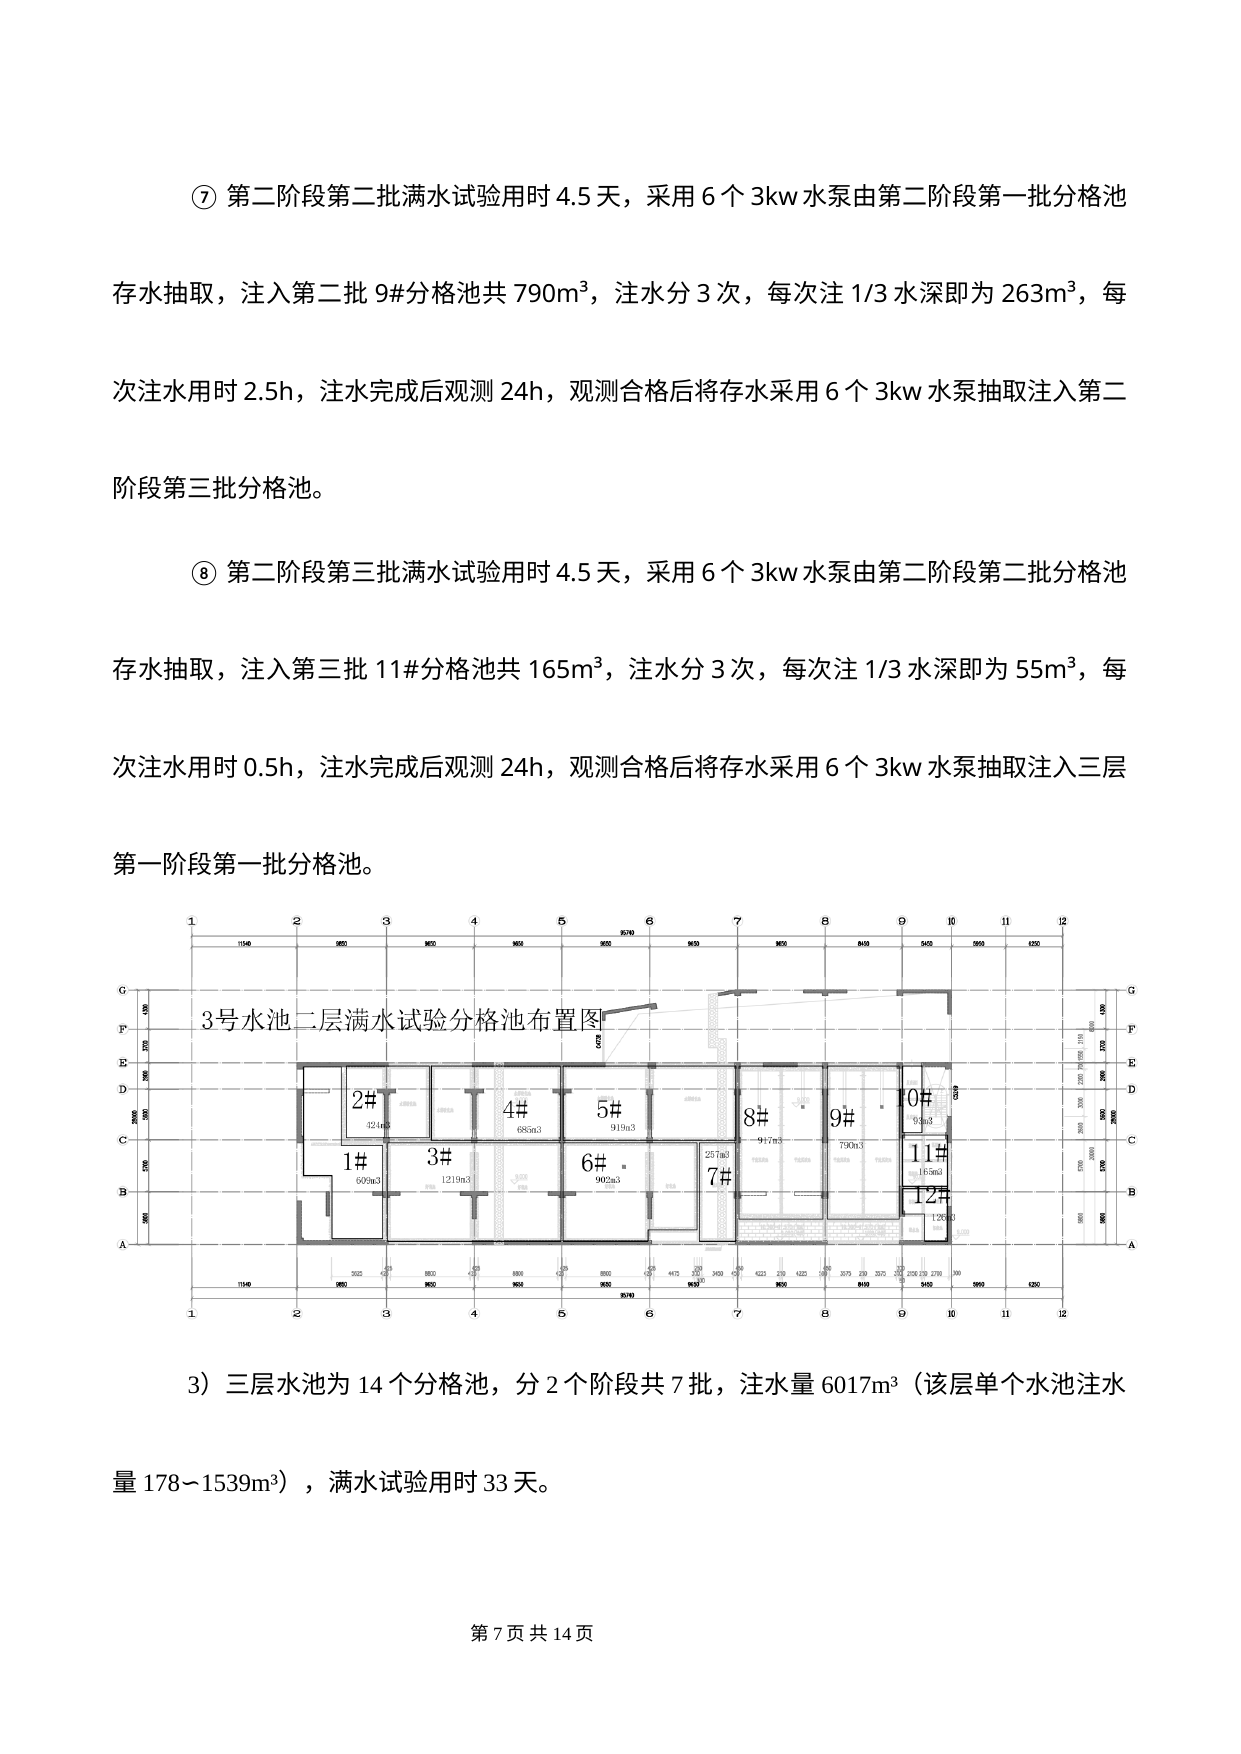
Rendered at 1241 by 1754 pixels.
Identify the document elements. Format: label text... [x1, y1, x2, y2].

list ⑦第二阶段第二批满水试验用时4.5天，采用6个3kw水泵由第二阶段第一批分格池存水抽取，注入第二批9#分格池共790m³，注水分3次，每次注1/3水深即为263m³，每次注水用时2.5h，注水完成后观测24h，观测合格后将存水采用6个3kw水泵抽取注入第二阶段第三批分格池。 [112, 162, 1128, 519]
list 三层水池为14个分格池，分2个阶段共7批，注水量6017m³（该层单个水池注水量178∽1539m³），满水试验用时33天。 [112, 1350, 1128, 1513]
picture [112, 913, 1140, 1323]
list ⑧第二阶段第三批满水试验用时4.5天，采用6个3kw水泵由第二阶段第二批分格池存水抽取，注入第三批11#分格池共165m³，注水分3次，每次注1/3水深即为55m³，每次注水用时0.5h，注水完成后观测24h，观测合格后将存水采用6个3kw水泵抽取注入三层第一阶段第一批分格池。 [112, 538, 1128, 895]
